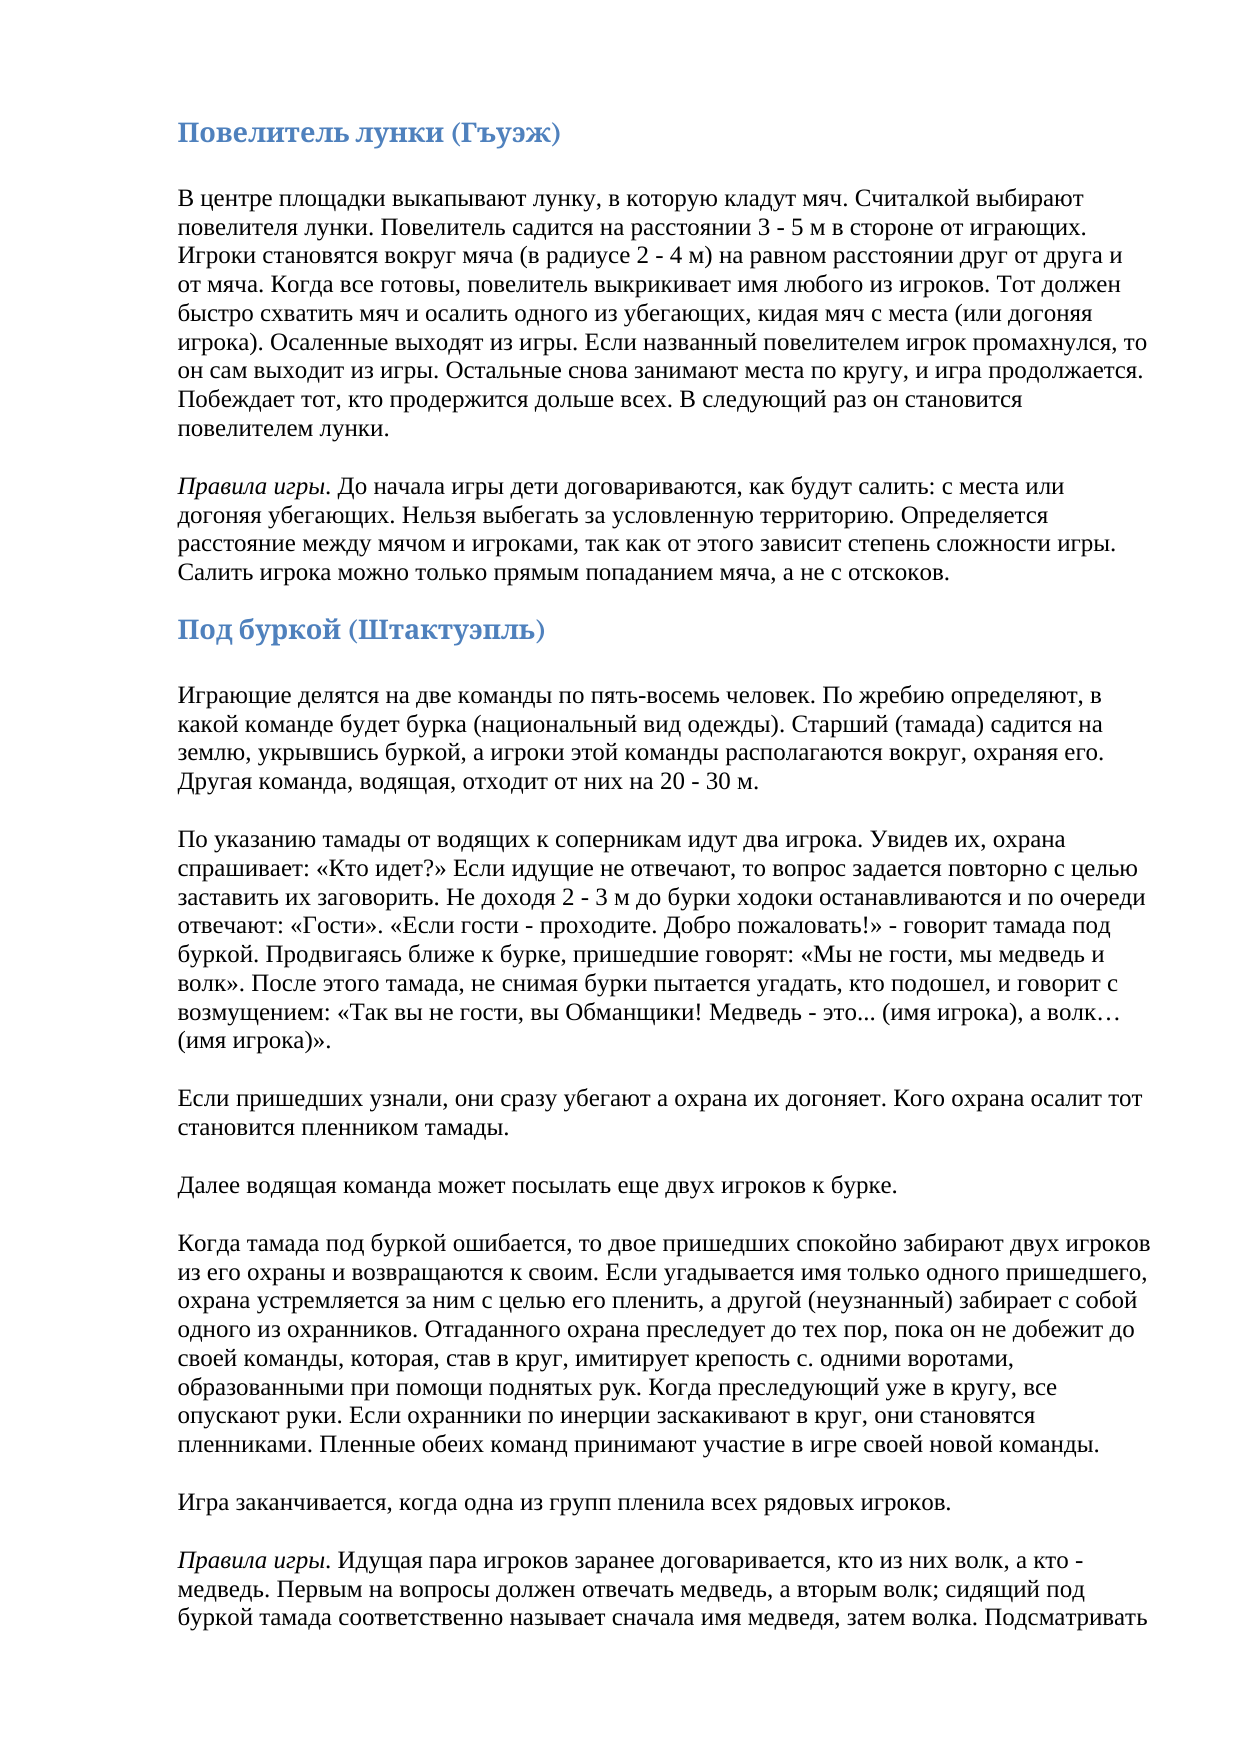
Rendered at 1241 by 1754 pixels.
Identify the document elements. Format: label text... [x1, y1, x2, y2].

subtitle Под буркой (Штактуэпль) [177, 615, 1152, 646]
text Если пришедших узнали, они сразу убегают а охрана их догоняет. Кого охрана осалит тот становится пленником тамады. [177, 1083, 1152, 1141]
text Игра заканчивается, когда одна из групп пленила всех рядовых игроков. [177, 1487, 1152, 1516]
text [177, 1545, 1152, 1631]
text Далее водящая команда может посылать еще двух игроков к бурке. [177, 1170, 1152, 1199]
text По указанию тамады от водящих к соперникам идут два игрока. Увидев их, охрана спрашивает: «Кто идет?» Если идущие не отвечают, то вопрос задается повторно с целью заставить их заговорить. Не доходя 2 - 3 м до бурки ходоки останавливаются и по очереди отвечают: «Гости». «Если гости - проходите. Добро пожаловать!» - говорит тамада под буркой. Продвигаясь ближе к бурке, пришедшие говорят: «Мы не гости, мы медведь и волк». После этого тамада, не снимая бурки пытается угадать, кто подошел, и говорит с возмущением: «Так вы не гости, вы Обманщики! Медведь - это... (имя игрока), а волк… (имя игрока)». [177, 824, 1152, 1054]
text Играющие делятся на две команды по пять-восемь человек. По жребию определяют, в какой команде будет бурка (национальный вид одежды). Старший (тамада) садится на землю, укрывшись буркой, а игроки этой команды располагаются вокруг, охраняя его. Другая команда, водящая, отходит от них на 20 - 30 м. [177, 680, 1152, 795]
subtitle Повелитель лунки (Гъуэж) [177, 118, 1152, 149]
text Когда тамада под буркой ошибается, то двое пришедших спокойно забирают двух игроков из его охраны и возвращаются к своим. Если угадывается имя только одного пришедшего, охрана устремляется за ним с целью его пленить, а другой (неузнанный) забирает с собой одного из охранников. Отгаданного охрана преследует до тех пор, пока он не добежит до своей команды, которая, став в круг, имитирует крепость с. одними воротами, образованными при помощи поднятых рук. Когда преследующий уже в кругу, все опускают руки. Если охранники по инерции заскакивают в круг, они становятся пленниками. Пленные обеих команд принимают участие в игре своей новой команды. [177, 1228, 1152, 1458]
text В центре площадки выкапывают лунку, в которую кладут мяч. Считалкой выбирают повелителя лунки. Повелитель садится на расстоянии 3 - 5 м в стороне от играющих. Игроки становятся вокруг мяча (в радиусе 2 - 4 м) на равном расстоянии друг от друга и от мяча. Когда все готовы, повелитель выкрикивает имя любого из игроков. Тот должен быстро схватить мяч и осалить одного из убегающих, кидая мяч с места (или догоняя игрока). Осаленные выходят из игры. Если названный повелителем игрок промахнулся, то он сам выходит из игры. Остальные снова занимают места по кругу, и игра продолжается. Побеждает тот, кто продержится дольше всех. В следующий раз он становится повелителем лунки. [177, 183, 1152, 442]
text Правила игры. До начала игры дети договариваются, как будут салить: с места или догоняя убегающих. Нельзя выбегать за условленную территорию. Определяется расстояние между мячом и игроками, так как от этого зависит степень сложности игры. Салить игрока можно только прямым попаданием мяча, а не с отскоков. [177, 471, 1152, 586]
